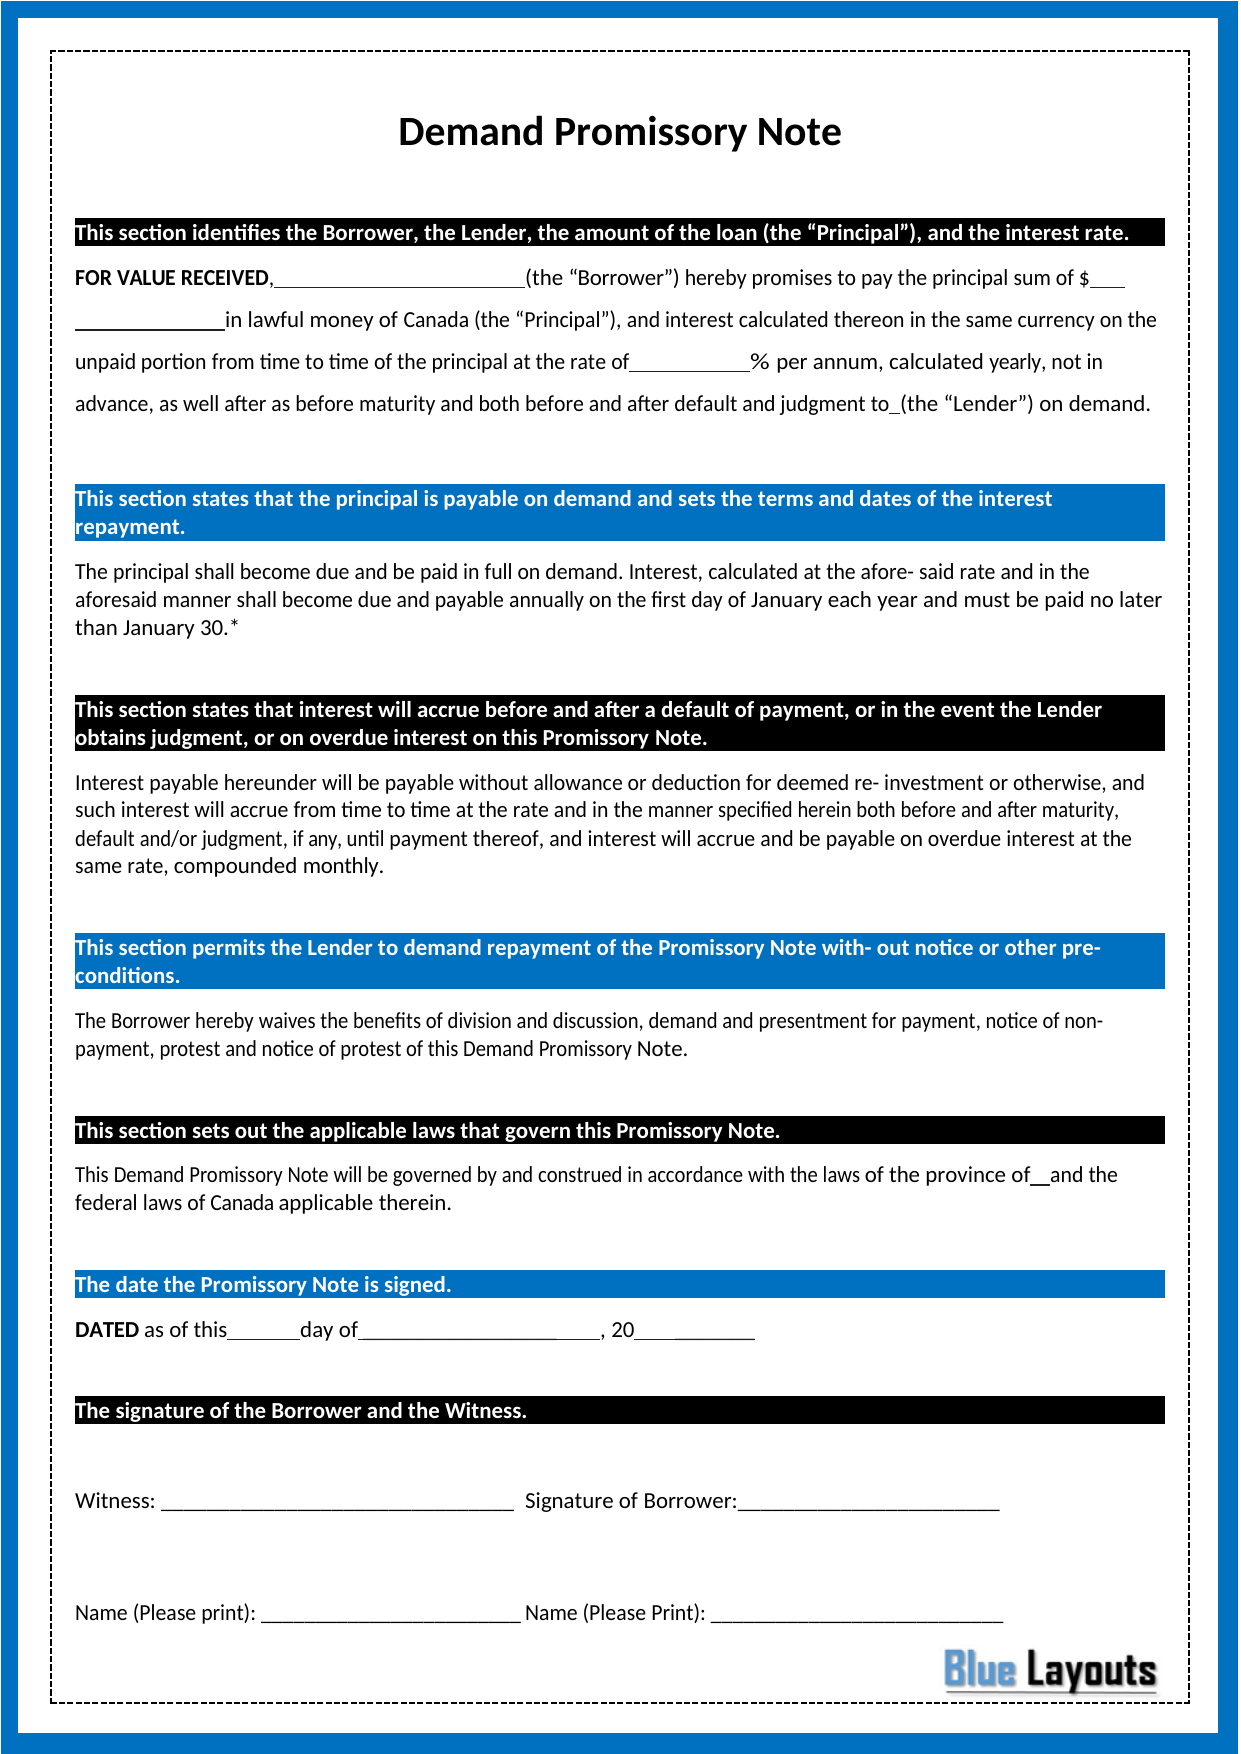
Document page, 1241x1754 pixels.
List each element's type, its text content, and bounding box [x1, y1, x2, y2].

text This Demand Promissory Note will be governed by and construed in accordance with the laws of the province of and the federal laws of Canada applicable therein. [75, 1160, 1165, 1216]
text This section sets out the applicable laws that govern this Promissory Note. [75, 1116, 1165, 1144]
text The Borrower hereby waives the benefits of division and discussion, demand and presentment for payment, notice of non-payment, protest and notice of protest of this Demand Promissory Note. [75, 1006, 1165, 1062]
text The principal shall become due and be paid in full on demand. Interest, calculated at the afore- said rate and in the aforesaid manner shall become due and payable annually on the first day of January each year and must be paid no later than January 30.* [75, 557, 1165, 641]
text FOR VALUE RECEIVED, (the “Borrower”) hereby promises to pay the principal sum of $ in lawful money of Canada (the “Principal”), and interest calculated thereon in the same currency on the unpaid portion from time to time of the principal at the rate of % per annum, calculated yearly, not in advance, as well after as before maturity and both before and after default and judgment to (the “Lender”) on demand. [75, 263, 1165, 417]
text This section states that interest will accrue before and after a default of payment, or in the event the Lender obtains judgment, or on overdue interest on this Promissory Note. [75, 695, 1165, 751]
text This section states that the principal is payable on demand and sets the terms and dates of the interest repayment. [75, 484, 1165, 541]
text This section permits the Lender to demand repayment of the Promissory Note with- out notice or other pre- conditions. [174, 933, 1165, 989]
text This section identifies the Borrower, the Lender, the amount of the loan (the “Principal”), and the interest rate. [75, 218, 1165, 246]
text Interest payable hereunder will be payable without allowance or deduction for deemed re- investment or otherwise, and such interest will accrue from time to time at the rate and in the manner specified herein both before and after maturity, default and/or judgment, if any, until payment thereof, and interest will accrue and be payable on overdue interest at the same rate, compounded monthly. [75, 768, 1165, 880]
text Witness: _______________________________ Signature of Borrower:_______________________ [75, 1486, 1165, 1514]
text Demand Promissory Note [75, 105, 1165, 156]
text The date the Promissory Note is signed. [75, 1270, 1165, 1298]
text The signature of the Borrower and the Witness. [75, 1396, 1165, 1424]
picture [938, 1644, 1165, 1701]
text Name (Please print): ________________________ Name (Please Print): ___________________________ [75, 1598, 1165, 1626]
text DATED as of this day of _________________ , 20 _______ [75, 1315, 1165, 1343]
